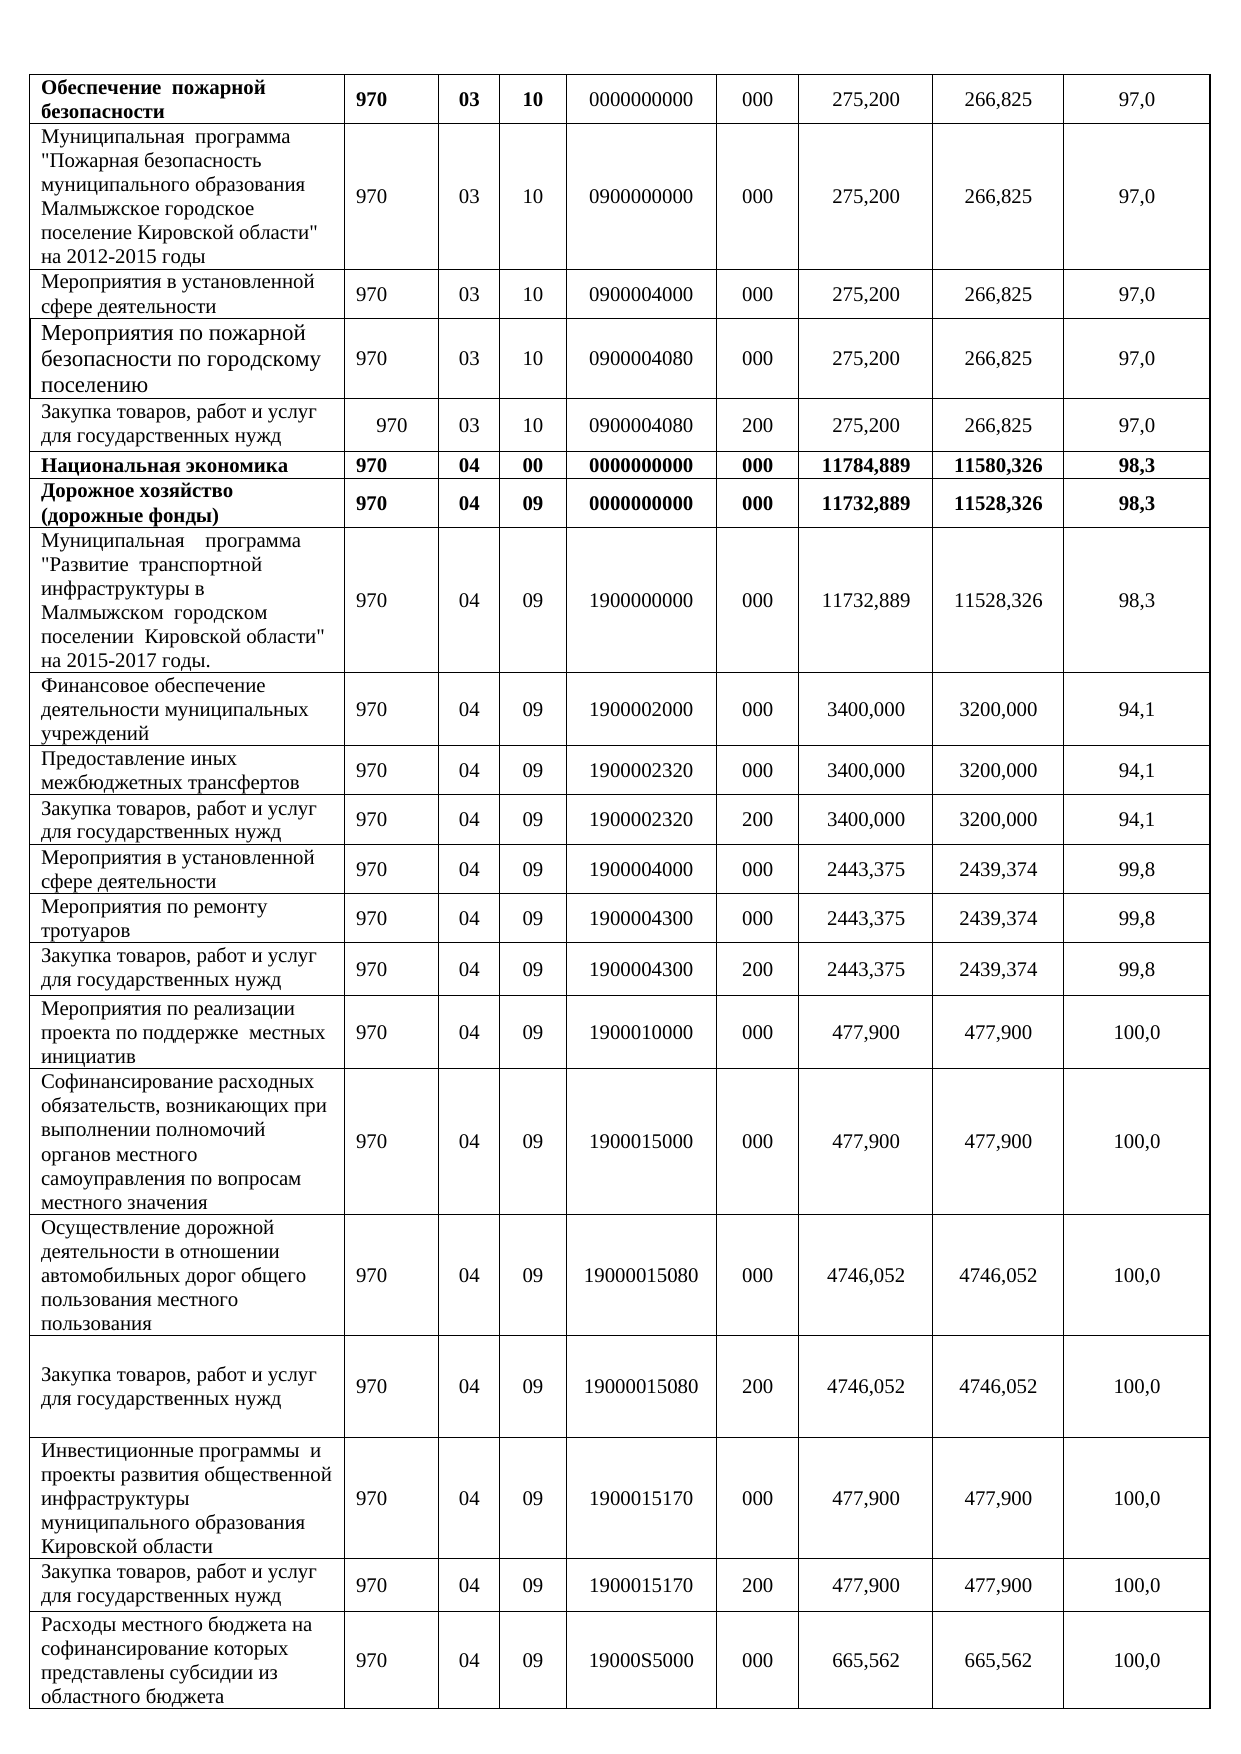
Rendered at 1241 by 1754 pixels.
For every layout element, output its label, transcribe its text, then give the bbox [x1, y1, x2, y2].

table_cell 970 [345, 75, 438, 123]
table_cell Мероприятия в установленной сфере деятельности [30, 845, 344, 893]
table_cell 04 [439, 673, 499, 745]
table_cell 266,825 [933, 75, 1063, 123]
table_cell 970 [345, 399, 438, 451]
table_cell 000 [717, 845, 798, 893]
table_cell 000 [717, 1438, 798, 1558]
table_cell 3400,000 [799, 746, 932, 794]
table_cell 100,0 [1064, 1612, 1209, 1708]
table_cell 99,8 [1064, 845, 1209, 893]
table_cell 1900002320 [567, 795, 716, 843]
table_cell 970 [345, 943, 438, 995]
table_cell 970 [345, 795, 438, 843]
table_cell 98,3 [1064, 452, 1209, 477]
table_cell 0900004080 [567, 319, 716, 398]
table_cell 09 [500, 1069, 566, 1214]
table_cell 09 [500, 1438, 566, 1558]
table_cell Муниципальная программа "Развитие транспортной инфраструктуры в Малмыжском городском поселении Кировской области" на 2015-2017 годы. [30, 528, 344, 672]
table_cell 11784,889 [799, 452, 932, 477]
table_cell 000 [717, 452, 798, 477]
table_cell 1900000000 [567, 528, 716, 672]
table_cell 11528,326 [933, 528, 1063, 672]
table_cell 970 [345, 1559, 438, 1611]
table_cell 000 [717, 1215, 798, 1335]
table_cell 100,0 [1064, 996, 1209, 1068]
table_cell 11732,889 [799, 479, 932, 527]
table_cell 0000000000 [567, 479, 716, 527]
table_cell 970 [345, 270, 438, 318]
table_cell 970 [345, 452, 438, 477]
table_cell 10 [500, 319, 566, 398]
table_cell Муниципальная программа "Пожарная безопасность муниципального образования Малмыжское городское поселение Кировской области" на 2012-2015 годы [30, 124, 344, 268]
table_cell 477,900 [933, 1438, 1063, 1558]
table_cell 477,900 [799, 1438, 932, 1558]
table_cell 03 [439, 75, 499, 123]
table_cell 970 [345, 746, 438, 794]
table_cell 2439,374 [933, 943, 1063, 995]
table_cell 97,0 [1064, 399, 1209, 451]
table_cell 4746,052 [933, 1215, 1063, 1335]
table_cell Закупка товаров, работ и услуг для государственных нужд [30, 399, 344, 451]
table_cell 10 [500, 399, 566, 451]
table_cell 04 [439, 795, 499, 843]
table_cell 09 [500, 943, 566, 995]
table_cell Мероприятия в установленной сфере деятельности [30, 270, 344, 318]
table_cell 000 [717, 124, 798, 268]
table_cell 2443,375 [799, 894, 932, 942]
table_cell 04 [439, 996, 499, 1068]
table_cell Мероприятия по ремонту тротуаров [30, 894, 344, 942]
table_cell Закупка товаров, работ и услуг для государственных нужд [30, 795, 344, 843]
table_cell 100,0 [1064, 1336, 1209, 1437]
table_cell 09 [500, 996, 566, 1068]
table_cell 09 [500, 1559, 566, 1611]
table_cell 000 [717, 1069, 798, 1214]
table_cell 98,3 [1064, 528, 1209, 672]
table_cell Расходы местного бюджета на софинансирование которых представлены субсидии из областного бюджета [30, 1612, 344, 1708]
table_cell 04 [439, 528, 499, 672]
table_cell 11528,326 [933, 479, 1063, 527]
table_cell 970 [345, 1336, 438, 1437]
table_cell 10 [500, 270, 566, 318]
table_cell 266,825 [933, 319, 1063, 398]
table_cell 970 [345, 528, 438, 672]
table_cell 04 [439, 1612, 499, 1708]
table_cell 09 [500, 528, 566, 672]
table_cell Дорожное хозяйство (дорожные фонды) [30, 479, 344, 527]
table_cell 1900002000 [567, 673, 716, 745]
table_cell 266,825 [933, 399, 1063, 451]
table_cell 200 [717, 399, 798, 451]
table_cell 970 [345, 479, 438, 527]
table_cell 04 [439, 452, 499, 477]
table_cell 477,900 [799, 1069, 932, 1214]
table_cell 99,8 [1064, 943, 1209, 995]
table_cell 3200,000 [933, 673, 1063, 745]
table_cell 0900004080 [567, 399, 716, 451]
table_cell 09 [500, 894, 566, 942]
table_cell 3400,000 [799, 795, 932, 843]
table_cell 09 [500, 673, 566, 745]
table_cell 1900004000 [567, 845, 716, 893]
table_cell 200 [717, 943, 798, 995]
table_cell 000 [717, 528, 798, 672]
table_cell 970 [345, 124, 438, 268]
table_cell 03 [439, 270, 499, 318]
table_cell 0900004000 [567, 270, 716, 318]
table_cell 000 [717, 894, 798, 942]
table_cell 275,200 [799, 270, 932, 318]
table_cell 275,200 [799, 319, 932, 398]
table_cell 000 [717, 270, 798, 318]
table_cell 04 [439, 845, 499, 893]
table_cell 000 [717, 746, 798, 794]
table_cell 09 [500, 1215, 566, 1335]
table_cell 09 [500, 479, 566, 527]
table_cell Закупка товаров, работ и услуг для государственных нужд [30, 1559, 344, 1611]
table_cell Финансовое обеспечение деятельности муниципальных учреждений [30, 673, 344, 745]
table_cell Осуществление дорожной деятельности в отношении автомобильных дорог общего пользования местного пользования [30, 1215, 344, 1335]
table_cell 970 [345, 1612, 438, 1708]
table_cell 970 [345, 894, 438, 942]
table_cell Предоставление иных межбюджетных трансфертов [30, 746, 344, 794]
table_cell 94,1 [1064, 795, 1209, 843]
table_cell 100,0 [1064, 1438, 1209, 1558]
table_cell 4746,052 [799, 1336, 932, 1437]
table_cell 477,900 [933, 996, 1063, 1068]
table_cell 0900000000 [567, 124, 716, 268]
table_cell 970 [345, 319, 438, 398]
table_cell 000 [717, 996, 798, 1068]
table_cell 00 [500, 452, 566, 477]
table_cell 03 [439, 399, 499, 451]
table_cell 1900010000 [567, 996, 716, 1068]
table_cell 100,0 [1064, 1069, 1209, 1214]
table_cell 1900015170 [567, 1559, 716, 1611]
table_cell 275,200 [799, 124, 932, 268]
table_cell 2443,375 [799, 943, 932, 995]
table_cell 97,0 [1064, 319, 1209, 398]
table_cell 94,1 [1064, 746, 1209, 794]
table_cell 09 [500, 845, 566, 893]
table_cell 94,1 [1064, 673, 1209, 745]
table_cell 97,0 [1064, 124, 1209, 268]
table_cell 2439,374 [933, 845, 1063, 893]
table_cell 477,900 [799, 1559, 932, 1611]
table_cell 04 [439, 894, 499, 942]
table_cell 03 [439, 124, 499, 268]
table_cell 1900004300 [567, 943, 716, 995]
table_cell 04 [439, 1215, 499, 1335]
table_cell 09 [500, 1612, 566, 1708]
table_cell 2443,375 [799, 845, 932, 893]
table_cell 1900015000 [567, 1069, 716, 1214]
table_cell 0000000000 [567, 452, 716, 477]
table_cell 000 [717, 75, 798, 123]
table_cell 000 [717, 319, 798, 398]
table_cell 99,8 [1064, 894, 1209, 942]
table_cell 275,200 [799, 399, 932, 451]
table_cell 275,200 [799, 75, 932, 123]
table_cell 04 [439, 1438, 499, 1558]
table_cell 200 [717, 1559, 798, 1611]
table_cell 477,900 [933, 1069, 1063, 1214]
table_cell 4746,052 [799, 1215, 932, 1335]
table_cell 477,900 [933, 1559, 1063, 1611]
table_cell 0000000000 [567, 75, 716, 123]
table_cell 11732,889 [799, 528, 932, 672]
table_cell 1900015170 [567, 1438, 716, 1558]
table_cell 970 [345, 996, 438, 1068]
table_cell 19000S5000 [567, 1612, 716, 1708]
table_cell 04 [439, 746, 499, 794]
table_cell 10 [500, 75, 566, 123]
table_cell 3200,000 [933, 795, 1063, 843]
table_cell 970 [345, 673, 438, 745]
table_cell 09 [500, 1336, 566, 1437]
table_cell 100,0 [1064, 1559, 1209, 1611]
table_cell 04 [439, 1336, 499, 1437]
table_cell Закупка товаров, работ и услуг для государственных нужд [30, 943, 344, 995]
table_cell 98,3 [1064, 479, 1209, 527]
table_cell 09 [500, 746, 566, 794]
table_cell Софинансирование расходных обязательств, возникающих при выполнении полномочий органов местного самоуправления по вопросам местного значения [30, 1069, 344, 1214]
table_cell 4746,052 [933, 1336, 1063, 1437]
table_cell 665,562 [933, 1612, 1063, 1708]
table_cell Обеспечение пожарной безопасности [30, 75, 344, 123]
table_cell 04 [439, 943, 499, 995]
table_cell 000 [717, 673, 798, 745]
table_cell 19000015080 [567, 1215, 716, 1335]
table_cell 04 [439, 1559, 499, 1611]
table_cell 19000015080 [567, 1336, 716, 1437]
table_cell 97,0 [1064, 270, 1209, 318]
table_cell 2439,374 [933, 894, 1063, 942]
table_cell 09 [500, 795, 566, 843]
table_cell Мероприятия по реализации проекта по поддержке местных инициатив [30, 996, 344, 1068]
table_cell 97,0 [1064, 75, 1209, 123]
table_cell Национальная экономика [30, 452, 344, 477]
table_cell 04 [439, 1069, 499, 1214]
table_cell 665,562 [799, 1612, 932, 1708]
table_cell 000 [717, 1612, 798, 1708]
table_cell 200 [717, 1336, 798, 1437]
table_cell 100,0 [1064, 1215, 1209, 1335]
table_cell 3400,000 [799, 673, 932, 745]
table_cell 03 [439, 319, 499, 398]
table_cell 10 [500, 124, 566, 268]
table_cell 970 [345, 845, 438, 893]
table_cell 970 [345, 1069, 438, 1214]
table_cell 266,825 [933, 124, 1063, 268]
table_cell 04 [439, 479, 499, 527]
table_cell 1900004300 [567, 894, 716, 942]
table_cell 266,825 [933, 270, 1063, 318]
table_cell 11580,326 [933, 452, 1063, 477]
table_cell 970 [345, 1215, 438, 1335]
table_cell Мероприятия по пожарной безопасности по городскому поселению [31, 319, 344, 398]
table_cell 000 [717, 479, 798, 527]
table_cell 477,900 [799, 996, 932, 1068]
table_cell 200 [717, 795, 798, 843]
table_cell 1900002320 [567, 746, 716, 794]
table_cell Инвестиционные программы и проекты развития общественной инфраструктуры муниципального образования Кировской области [30, 1438, 344, 1558]
table_cell 970 [345, 1438, 438, 1558]
table_cell 3200,000 [933, 746, 1063, 794]
table_cell Закупка товаров, работ и услуг для государственных нужд [30, 1336, 344, 1437]
